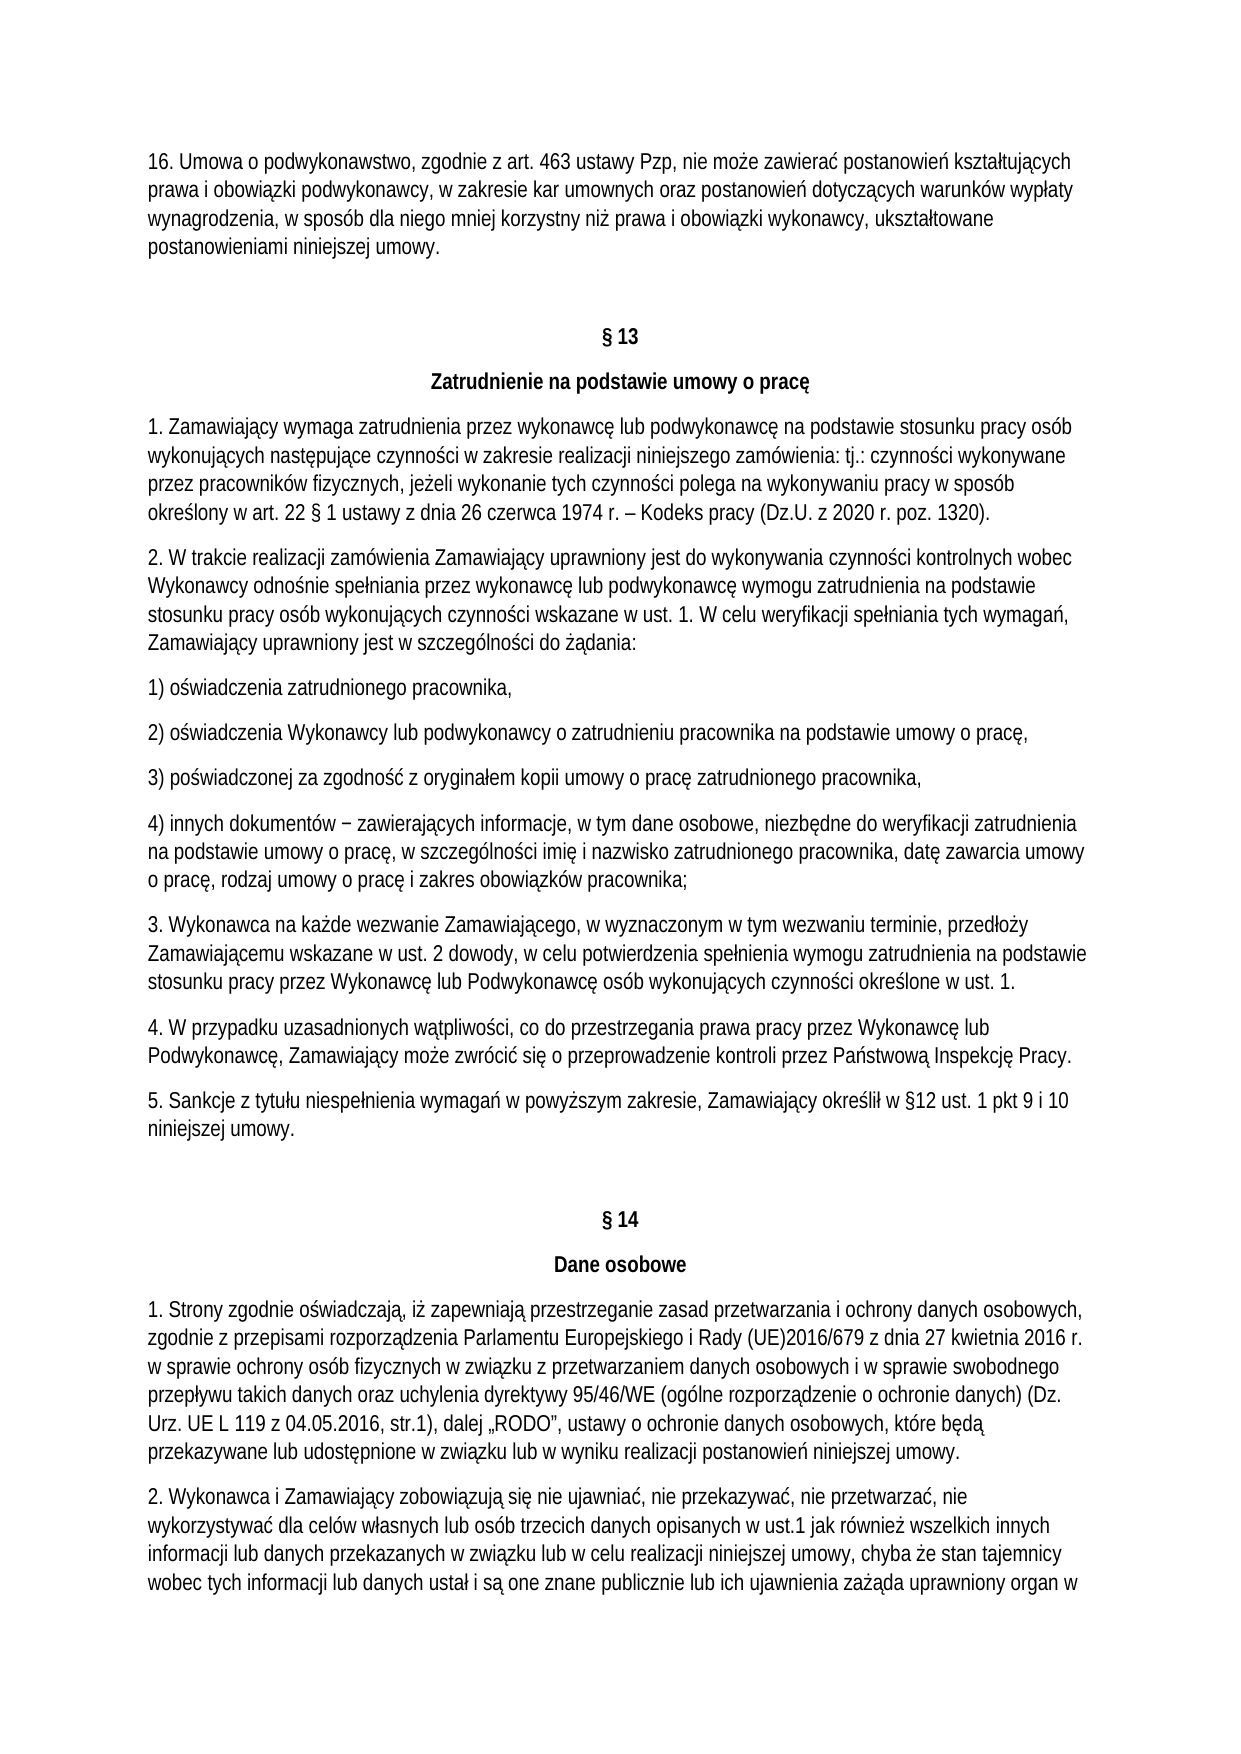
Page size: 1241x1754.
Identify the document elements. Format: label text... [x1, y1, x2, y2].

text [148, 1483, 1093, 1595]
text 1. Strony zgodnie oświadczają, iż zapewniają przestrzeganie zasad przetwarzania i ochrony danych osobowych, zgodnie z przepisami rozporządzenia Parlamentu Europejskiego i Rady (UE)2016/679 z dnia 27 kwietnia 2016 r. w sprawie ochrony osób fizycznych w związku z przetwarzaniem danych osobowych i w sprawie swobodnego przepływu takich danych oraz uchylenia dyrektywy 95/46/WE (ogólne rozporządzenie o ochronie danych) (Dz. Urz. UE L 119 z 04.05.2016, str.1), dalej „RODO”, ustawy o ochronie danych osobowych, które będą przekazywane lub udostępnione w związku lub w wyniku realizacji postanowień niniejszej umowy. [148, 1296, 1093, 1464]
text 4) innych dokumentów − zawierających informacje, w tym dane osobowe, niezbędne do weryfikacji zatrudnienia na podstawie umowy o pracę, w szczególności imię i nazwisko zatrudnionego pracownika, datę zawarcia umowy o pracę, rodzaj umowy o pracę i zakres obowiązków pracownika; [148, 809, 1093, 893]
text 5. Sankcje z tytułu niespełnienia wymagań w powyższym zakresie, Zamawiający określił w §12 ust. 1 pkt 9 i 10 niniejszej umowy. [148, 1087, 1093, 1142]
text Dane osobowe [148, 1251, 1093, 1277]
text § 13 [148, 323, 1093, 349]
text 16. Umowa o podwykonawstwo, zgodnie z art. 463 ustawy Pzp, nie może zawierać postanowień kształtujących prawa i obowiązki podwykonawcy, w zakresie kar umownych oraz postanowień dotyczących warunków wypłaty wynagrodzenia, w sposób dla niego mniej korzystny niż prawa i obowiązki wykonawcy, ukształtowane postanowieniami niniejszej umowy. [148, 148, 1093, 259]
text 3) poświadczonej za zgodność z oryginałem kopii umowy o pracę zatrudnionego pracownika, [148, 764, 1093, 791]
text 3. Wykonawca na każde wezwanie Zamawiającego, w wyznaczonym w tym wezwaniu terminie, przedłoży Zamawiającemu wskazane w ust. 2 dowody, w celu potwierdzenia spełnienia wymogu zatrudnienia na podstawie stosunku pracy przez Wykonawcę lub Podwykonawcę osób wykonujących czynności określone w ust. 1. [148, 911, 1093, 995]
text Zatrudnienie na podstawie umowy o pracę [148, 368, 1093, 394]
text 4. W przypadku uzasadnionych wątpliwości, co do przestrzegania prawa pracy przez Wykonawcę lub Podwykonawcę, Zamawiający może zwrócić się o przeprowadzenie kontroli przez Państwową Inspekcję Pracy. [148, 1013, 1093, 1068]
text 2. W trakcie realizacji zamówienia Zamawiający uprawniony jest do wykonywania czynności kontrolnych wobec Wykonawcy odnośnie spełniania przez wykonawcę lub podwykonawcę wymogu zatrudnienia na podstawie stosunku pracy osób wykonujących czynności wskazane w ust. 1. W celu weryfikacji spełniania tych wymagań, Zamawiający uprawniony jest w szczególności do żądania: [148, 544, 1093, 655]
text 1) oświadczenia zatrudnionego pracownika, [148, 674, 1093, 701]
text 2) oświadczenia Wykonawcy lub podwykonawcy o zatrudnieniu pracownika na podstawie umowy o pracę, [148, 719, 1093, 746]
text § 14 [148, 1206, 1093, 1232]
text 1. Zamawiający wymaga zatrudnienia przez wykonawcę lub podwykonawcę na podstawie stosunku pracy osób wykonujących następujące czynności w zakresie realizacji niniejszego zamówienia: tj.: czynności wykonywane przez pracowników fizycznych, jeżeli wykonanie tych czynności polega na wykonywaniu pracy w sposób określony w art. 22 § 1 ustawy z dnia 26 czerwca 1974 r. – Kodeks pracy (Dz.U. z 2020 r. poz. 1320). [148, 413, 1093, 525]
